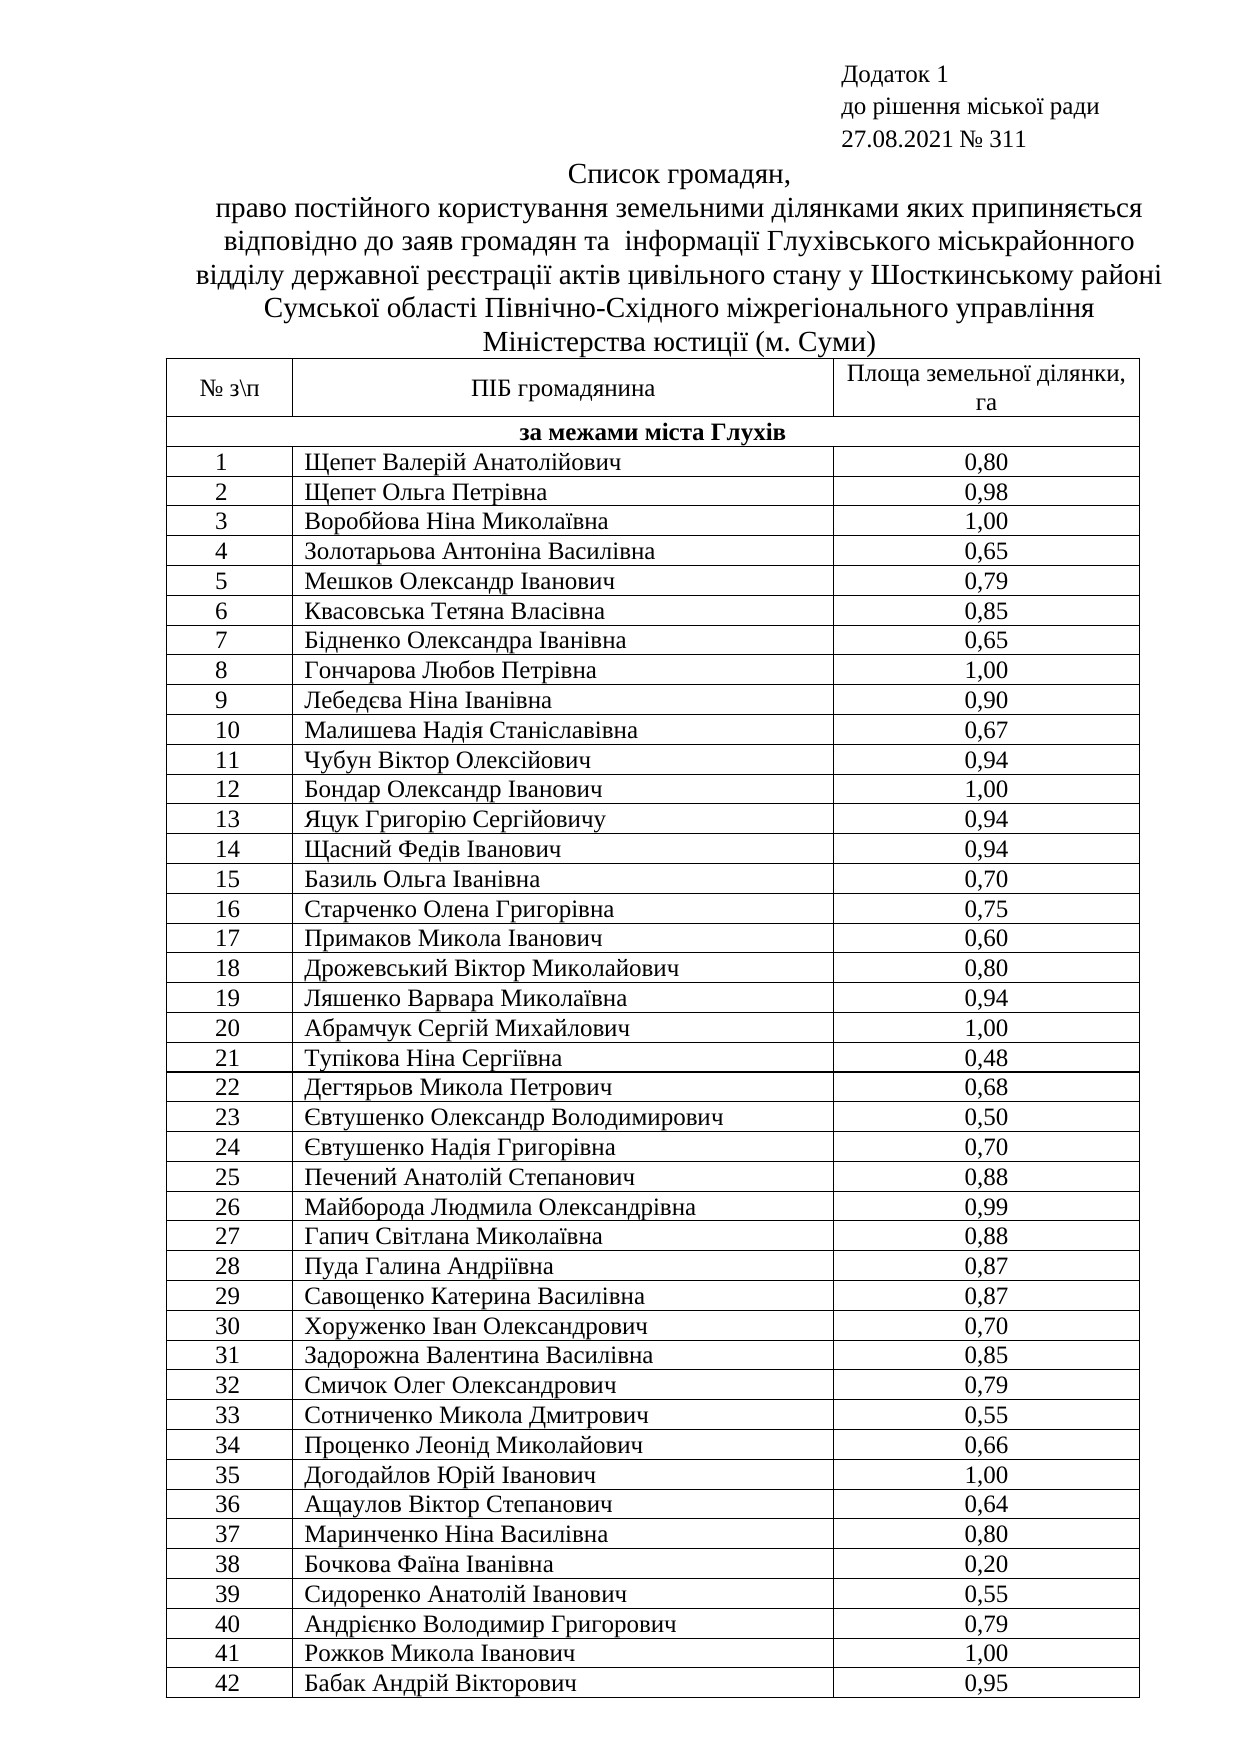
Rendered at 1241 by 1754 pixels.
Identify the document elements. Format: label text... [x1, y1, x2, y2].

table_cell 0,94 [834, 834, 1139, 863]
table_cell 0,75 [834, 894, 1139, 922]
table_cell Мешков Олександр Іванович [293, 566, 833, 595]
table_cell [167, 1192, 292, 1220]
text Список громадян, [177, 156, 1181, 190]
table_cell [167, 506, 292, 535]
table_cell [167, 1341, 292, 1369]
table_cell 0,20 [834, 1549, 1139, 1578]
table_cell Щепет Ольга Петрівна [293, 477, 833, 505]
table_cell 0,80 [834, 953, 1139, 982]
table_cell [167, 447, 292, 476]
table_cell 0,64 [834, 1490, 1139, 1518]
table_cell Бабак Андрій Вікторович [293, 1668, 833, 1697]
table_cell [167, 775, 292, 803]
table_cell [167, 1043, 292, 1071]
table_cell 0,79 [834, 1370, 1139, 1399]
table_cell 0,98 [834, 477, 1139, 505]
table_cell Гапич Світлана Миколаївна [293, 1221, 833, 1250]
table_cell 0,67 [834, 715, 1139, 744]
table_cell [167, 1430, 292, 1459]
table_cell Старченко Олена Григорівна [293, 894, 833, 922]
table_cell 1,00 [834, 655, 1139, 684]
table_cell 0,87 [834, 1251, 1139, 1280]
table_cell Бідненко Олександра Іванівна [293, 626, 833, 654]
table_cell Майборода Людмила Олександрівна [293, 1192, 833, 1220]
table_cell 1,00 [834, 775, 1139, 803]
text право постійного користування земельними ділянками яких припиняється відповідно до заяв громадян та інформації Глухівського міськрайонного відділу державної реєстрації актів цивільного стану у Шосткинському районі Сумської області Північно-Східного міжрегіонального управління [177, 190, 1181, 324]
table_cell 0,60 [834, 924, 1139, 952]
table_cell 0,94 [834, 745, 1139, 773]
table_cell 0,85 [834, 596, 1139, 624]
table_cell Щасний Федів Іванович [293, 834, 833, 863]
table_cell 0,85 [834, 1341, 1139, 1369]
table_cell 1,00 [834, 506, 1139, 535]
table_cell [167, 1460, 292, 1488]
table_cell 0,50 [834, 1102, 1139, 1131]
table_cell Печений Анатолій Степанович [293, 1162, 833, 1191]
table_cell [167, 596, 292, 624]
table_cell Гончарова Любов Петрівна [293, 655, 833, 684]
table_cell Проценко Леонід Миколайович [293, 1430, 833, 1459]
table_cell 0,80 [834, 1519, 1139, 1548]
table_cell 0,65 [834, 536, 1139, 565]
table_cell [167, 1400, 292, 1429]
table_cell [167, 1609, 292, 1637]
text Міністерства юстиції (м. Суми) [177, 324, 1181, 357]
table_cell [167, 1221, 292, 1250]
table_cell 0,90 [834, 685, 1139, 714]
table_cell [167, 536, 292, 565]
table_cell Абрамчук Сергій Михайлович [293, 1013, 833, 1042]
table_cell 0,88 [834, 1221, 1139, 1250]
table_cell Бочкова Фаїна Іванівна [293, 1549, 833, 1578]
table_cell 1,00 [834, 1639, 1139, 1667]
table_cell 0,94 [834, 804, 1139, 833]
table_cell 0,79 [834, 1609, 1139, 1637]
table_cell 0,95 [834, 1668, 1139, 1697]
table_cell 0,70 [834, 1132, 1139, 1161]
table_cell [167, 566, 292, 595]
table_cell Чубун Віктор Олексійович [293, 745, 833, 773]
table_cell [167, 864, 292, 893]
table_cell [167, 1311, 292, 1339]
table_cell Ляшенко Варвара Миколаївна [293, 983, 833, 1012]
table_cell Яцук Григорію Сергійовичу [293, 804, 833, 833]
table_cell [167, 804, 292, 833]
table_cell 0,87 [834, 1281, 1139, 1310]
table_cell [167, 894, 292, 922]
table_cell [167, 834, 292, 863]
table_cell 0,55 [834, 1579, 1139, 1608]
table_cell Примаков Микола Іванович [293, 924, 833, 952]
table_cell [167, 1162, 292, 1191]
table_cell Андрієнко Володимир Григорович [293, 1609, 833, 1637]
table_cell Савощенко Катерина Василівна [293, 1281, 833, 1310]
table_cell 0,70 [834, 864, 1139, 893]
table_cell Сидоренко Анатолій Іванович [293, 1579, 833, 1608]
table_cell 0,99 [834, 1192, 1139, 1220]
table_cell Смичок Олег Олександрович [293, 1370, 833, 1399]
table_header ПІБ громадянина [293, 359, 833, 416]
table_cell Ащаулов Віктор Степанович [293, 1490, 833, 1518]
table_cell [167, 924, 292, 952]
table_cell Догодайлов Юрій Іванович [293, 1460, 833, 1488]
table_cell [167, 1132, 292, 1161]
table_cell [167, 477, 292, 505]
table_header Площа земельної ділянки, га [834, 359, 1139, 416]
table_cell [167, 685, 292, 714]
table_cell [167, 655, 292, 684]
table_cell 0,55 [834, 1400, 1139, 1429]
table_cell Щепет Валерій Анатолійович [293, 447, 833, 476]
table_cell Воробйова Ніна Миколаївна [293, 506, 833, 535]
table_cell Бондар Олександр Іванович [293, 775, 833, 803]
table_header № з\п [167, 359, 292, 416]
table_cell 0,94 [834, 983, 1139, 1012]
text 27.08.2021 № 311 [841, 124, 1181, 153]
table_cell Пуда Галина Андріївна [293, 1251, 833, 1280]
table_cell Євтушенко Надія Григорівна [293, 1132, 833, 1161]
table_cell [167, 983, 292, 1012]
table_cell [167, 1281, 292, 1310]
table_cell за межами міста Глухів [167, 417, 1139, 446]
table_cell [167, 1549, 292, 1578]
table_cell [167, 953, 292, 982]
table_cell [167, 1013, 292, 1042]
text Додаток 1 [841, 59, 1181, 88]
table_cell Хоруженко Іван Олександрович [293, 1311, 833, 1339]
table_cell 0,66 [834, 1430, 1139, 1459]
table_cell Малишева Надія Станіславівна [293, 715, 833, 744]
table_cell Дрожевський Віктор Миколайович [293, 953, 833, 982]
table_cell [167, 1579, 292, 1608]
table_cell [167, 1102, 292, 1131]
table_cell [167, 715, 292, 744]
table_cell Базиль Ольга Іванівна [293, 864, 833, 893]
table_cell [167, 626, 292, 654]
text до рішення міської ради [841, 91, 1181, 120]
table_cell 0,80 [834, 447, 1139, 476]
table_cell [167, 1519, 292, 1548]
table_cell 0,88 [834, 1162, 1139, 1191]
table_cell 0,68 [834, 1073, 1139, 1101]
table_cell [167, 1490, 292, 1518]
table_cell [167, 1639, 292, 1667]
table_cell Євтушенко Олександр Володимирович [293, 1102, 833, 1131]
table_cell Маринченко Ніна Василівна [293, 1519, 833, 1548]
table_cell Рожков Микола Іванович [293, 1639, 833, 1667]
table_cell Задорожна Валентина Василівна [293, 1341, 833, 1369]
table_cell 0,79 [834, 566, 1139, 595]
table_cell Золотарьова Антоніна Василівна [293, 536, 833, 565]
table_cell [167, 1370, 292, 1399]
table_cell 0,65 [834, 626, 1139, 654]
table_cell 1,00 [834, 1460, 1139, 1488]
table_cell [167, 745, 292, 773]
table_cell 0,48 [834, 1043, 1139, 1071]
table_cell [167, 1668, 292, 1697]
table_cell 1,00 [834, 1013, 1139, 1042]
table_cell [167, 1251, 292, 1280]
table_cell [167, 1073, 292, 1101]
table_cell Лебедєва Ніна Іванівна [293, 685, 833, 714]
table_cell Дегтярьов Микола Петрович [293, 1073, 833, 1101]
table_cell Квасовська Тетяна Власівна [293, 596, 833, 624]
table_cell Сотниченко Микола Дмитрович [293, 1400, 833, 1429]
table_cell Тупікова Ніна Сергіївна [293, 1043, 833, 1071]
table_cell 0,70 [834, 1311, 1139, 1339]
